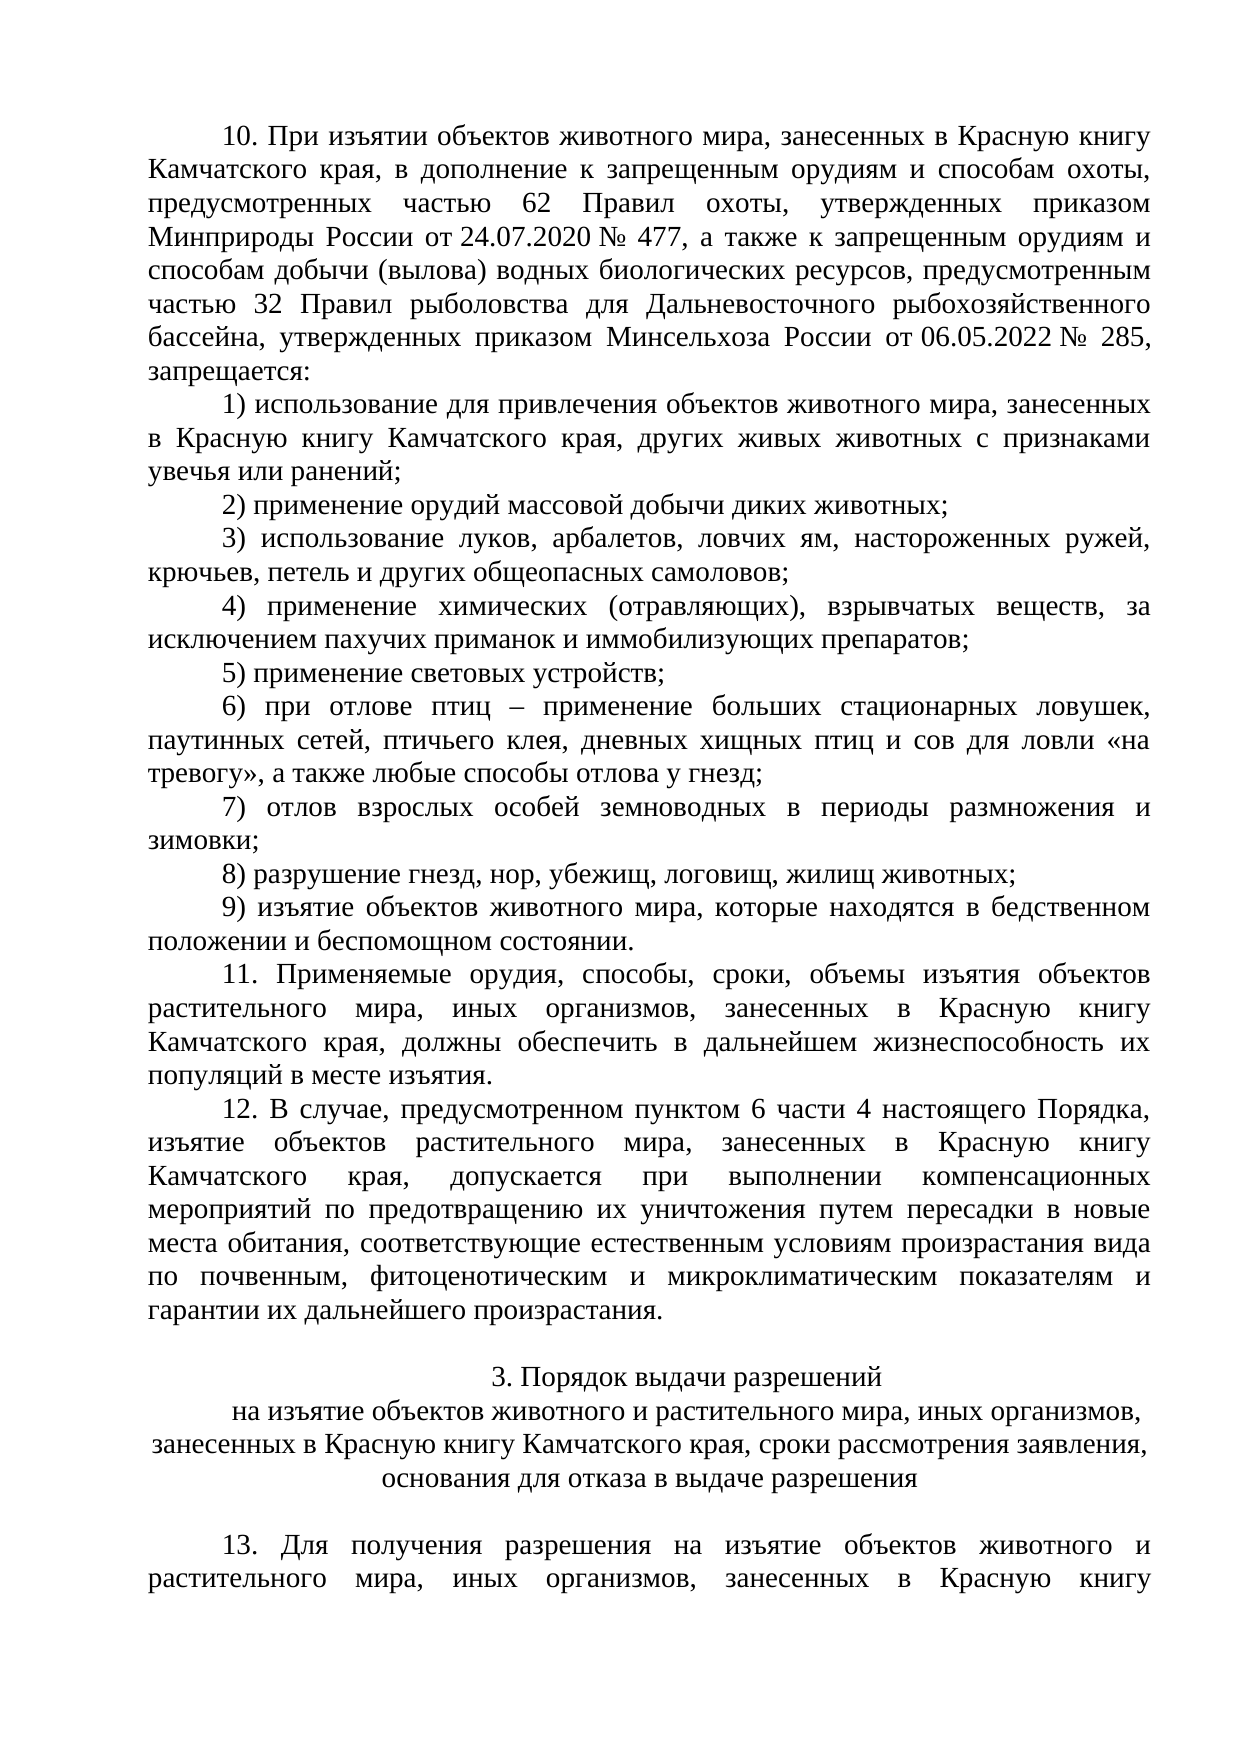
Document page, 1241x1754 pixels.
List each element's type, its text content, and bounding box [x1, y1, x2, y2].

text 3. Порядок выдачи разрешений [148, 1359, 1152, 1393]
text на изъятие объектов животного и растительного мира, иных организмов, занесенных в Красную книгу Камчатского края, сроки рассмотрения заявления, основания для отказа в выдаче разрешения [148, 1393, 1152, 1493]
text 4) применение химических (отравляющих), взрывчатых веществ, за исключением пахучих приманок и иммобилизующих препаратов; [148, 588, 1152, 655]
text 8) разрушение гнезд, нор, убежищ, логовищ, жилищ животных; [148, 856, 1152, 889]
text 10. При изъятии объектов животного мира, занесенных в Красную книгу Камчатского края, в дополнение к запрещенным орудиям и способам охоты, предусмотренных частью 62 Правил охоты, утвержденных приказом Минприроды России от 24.07.2020 № 477, а также к запрещенным орудиям и способам добычи (вылова) водных биологических ресурсов, предусмотренным частью 32 Правил рыболовства для Дальневосточного рыбохозяйственного бассейна, утвержденных приказом Минсельхоза России от 06.05.2022 № 285, запрещается: [148, 118, 1152, 386]
text 12. В случае, предусмотренном пунктом 6 части 4 настоящего Порядка, изъятие объектов растительного мира, занесенных в Красную книгу Камчатского края, допускается при выполнении компенсационных мероприятий по предотвращению их уничтожения путем пересадки в новые места обитания, соответствующие естественным условиям произрастания вида по почвенным, фитоценотическим и микроклиматическим показателям и гарантии их дальнейшего произрастания. [148, 1091, 1152, 1326]
text 7) отлов взрослых особей земноводных в периоды размножения и зимовки; [148, 789, 1152, 856]
text 6) при отлове птиц – применение больших стационарных ловушек, паутинных сетей, птичьего клея, дневных хищных птиц и сов для ловли «на тревогу», а также любые способы отлова у гнезд; [148, 688, 1152, 789]
text 2) применение орудий массовой добычи диких животных; [148, 487, 1152, 521]
text 3) использование луков, арбалетов, ловчих ям, настороженных ружей, крючьев, петель и других общеопасных самоловов; [148, 521, 1152, 588]
text 5) применение световых устройств; [148, 655, 1152, 688]
text 1) использование для привлечения объектов животного мира, занесенных в Красную книгу Камчатского края, других живых животных с признаками увечья или ранений; [148, 386, 1152, 487]
text 11. Применяемые орудия, способы, сроки, объемы изъятия объектов растительного мира, иных организмов, занесенных в Красную книгу Камчатского края, должны обеспечить в дальнейшем жизнеспособность их популяций в месте изъятия. [148, 957, 1152, 1091]
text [148, 1527, 1152, 1594]
text 9) изъятие объектов животного мира, которые находятся в бедственном положении и беспомощном состоянии. [148, 889, 1152, 957]
